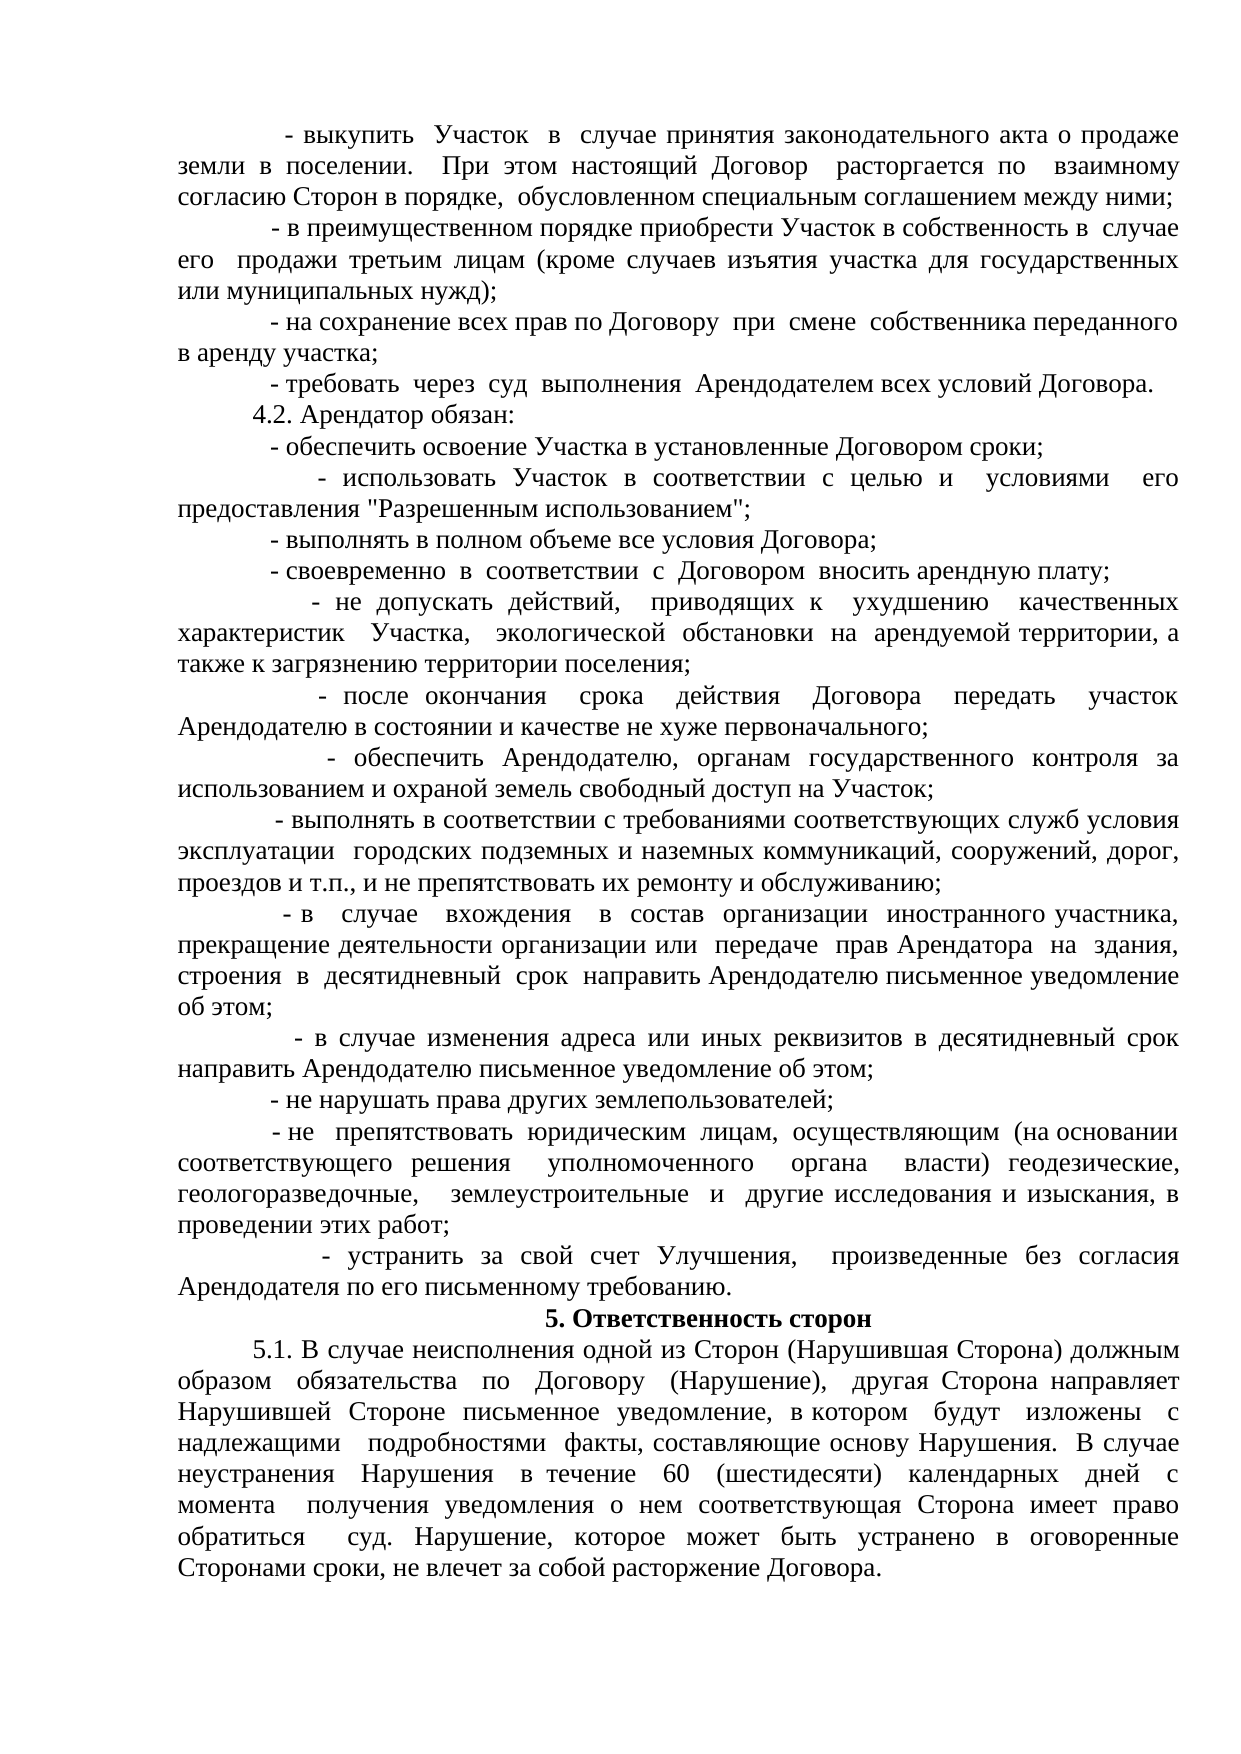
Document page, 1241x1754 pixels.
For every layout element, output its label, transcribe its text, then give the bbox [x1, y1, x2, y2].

text - требовать через суд выполнения Арендодателем всех условий Договора. [177, 367, 1181, 398]
text - своевременно в соответствии с Договором вносить арендную плату; [177, 554, 1181, 585]
text - устранить за свой счет Улучшения, произведенные без согласия Арендодателя по его письменному требованию. [177, 1239, 1181, 1302]
text - не допускать действий, приводящих к ухудшению качественных характеристик Участка, экологической обстановки на арендуемой территории, а также к загрязнению территории поселения; [177, 585, 1181, 679]
text - на сохранение всех прав по Договору при смене собственника переданного в аренду участка; [177, 305, 1181, 367]
text - в преимущественном порядке приобрести Участок в собственность в случае его продажи третьим лицам (кроме случаев изъятия участка для государственных или муниципальных нужд); [177, 212, 1181, 305]
text - выполнять в полном объеме все условия Договора; [177, 523, 1181, 554]
text 5.1. В случае неисполнения одной из Сторон (Нарушившая Сторона) должным образом обязательства по Договору (Нарушение), другая Сторона направляет Нарушившей Стороне письменное уведомление, в котором будут изложены с надлежащими подробностями факты, составляющие основу Нарушения. В случае неустранения Нарушения в течение 60 (шестидесяти) календарных дней с момента получения уведомления о нем соответствующая Сторона имеет право обратиться суд. Нарушение, которое может быть устранено в оговоренные Сторонами сроки, не влечет за собой расторжение Договора. [177, 1333, 1181, 1582]
text - после окончания срока действия Договора передать участок Арендодателю в состоянии и качестве не хуже первоначального; [177, 679, 1181, 741]
text - не препятствовать юридическим лицам, осуществляющим (на основании соответствующего решения уполномоченного органа власти) геодезические, геологоразведочные, землеустроительные и другие исследования и изыскания, в проведении этих работ; [177, 1115, 1181, 1239]
text 5. Ответственность сторон [177, 1302, 1181, 1333]
text - использовать Участок в соответствии с целью и условиями его предоставления "Разрешенным использованием"; [177, 461, 1181, 523]
text - выкупить Участок в случае принятия законодательного акта о продаже земли в поселении. При этом настоящий Договор расторгается по взаимному согласию Сторон в порядке, обусловленном специальным соглашением между ними; [177, 118, 1181, 212]
text - не нарушать права других землепользователей; [177, 1084, 1181, 1115]
text - выполнять в соответствии с требованиями соответствующих служб условия эксплуатации городских подземных и наземных коммуникаций, сооружений, дорог, проездов и т.п., и не препятствовать их ремонту и обслуживанию; [177, 803, 1181, 897]
text 4.2. Арендатор обязан: [177, 398, 1181, 429]
text - обеспечить освоение Участка в установленные Договором сроки; [177, 429, 1181, 461]
text - обеспечить Арендодателю, органам государственного контроля за использованием и охраной земель свободный доступ на Участок; [177, 741, 1181, 803]
text - в случае изменения адреса или иных реквизитов в десятидневный срок направить Арендодателю письменное уведомление об этом; [177, 1021, 1181, 1084]
text - в случае вхождения в состав организации иностранного участника, прекращение деятельности организации или передаче прав Арендатора на здания, строения в десятидневный срок направить Арендодателю письменное уведомление об этом; [177, 897, 1181, 1021]
